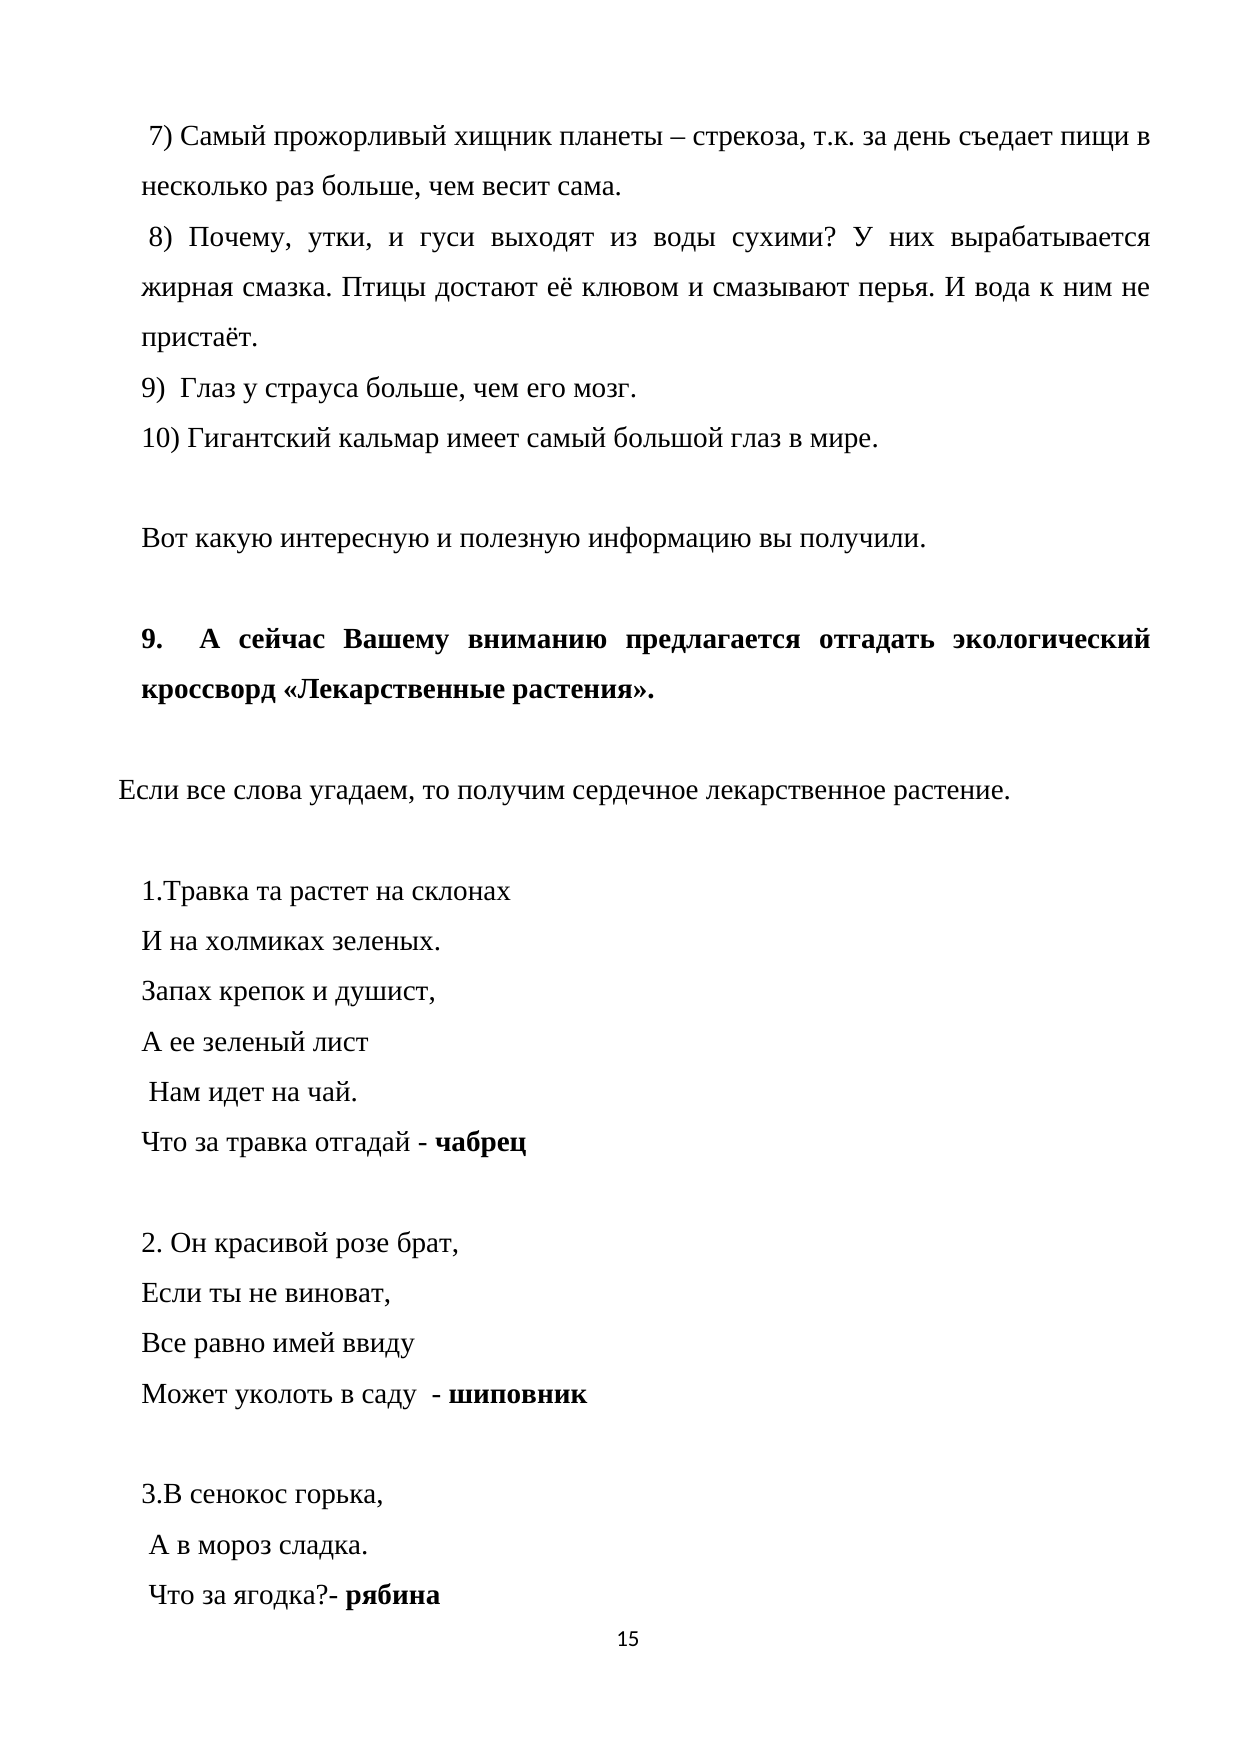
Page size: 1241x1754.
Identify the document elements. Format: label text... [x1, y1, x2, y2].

text 10) Гигантский кальмар имеет самый большой глаз в мире. [141, 420, 1152, 453]
text Если все слова угадаем, то получим сердечное лекарственное растение. [103, 772, 1152, 806]
text Что за травка отгадай - чабрец [141, 1124, 1152, 1158]
text Все равно имей ввиду [141, 1326, 1152, 1359]
text И на холмиках зеленых. [141, 923, 1152, 957]
text 8) Почему, утки, и гуси выходят из воды сухими? У них вырабатывается жирная смазка. Птицы достают её клювом и смазывают перья. И вода к ним не пристаёт. [141, 219, 1152, 353]
text Если ты не виноват, [141, 1275, 1152, 1309]
text Может уколоть в саду - шиповник [141, 1376, 1152, 1409]
text 7) Самый прожорливый хищник планеты – стрекоза, т.к. за день съедает пищи в несколько раз больше, чем весит сама. [141, 118, 1152, 202]
text 9) Глаз у страуса больше, чем его мозг. [141, 370, 1152, 403]
text 9. А сейчас Вашему вниманию предлагается отгадать экологический кроссворд «Лекарственные растения». [141, 621, 1152, 705]
text 1.Травка та растет на склонах [141, 873, 1152, 906]
text А ее зеленый лист [141, 1024, 1152, 1057]
text 3.В сенокос горька, [141, 1477, 1152, 1510]
text Что за ягодка?- рябина [141, 1577, 1152, 1611]
text А в мороз сладка. [141, 1527, 1152, 1560]
text Вот какую интересную и полезную информацию вы получили. [141, 521, 1152, 554]
text Запах крепок и душист, [141, 973, 1152, 1007]
text Нам идет на чай. [141, 1074, 1152, 1108]
text 2. Он красивой розе брат, [141, 1225, 1152, 1258]
